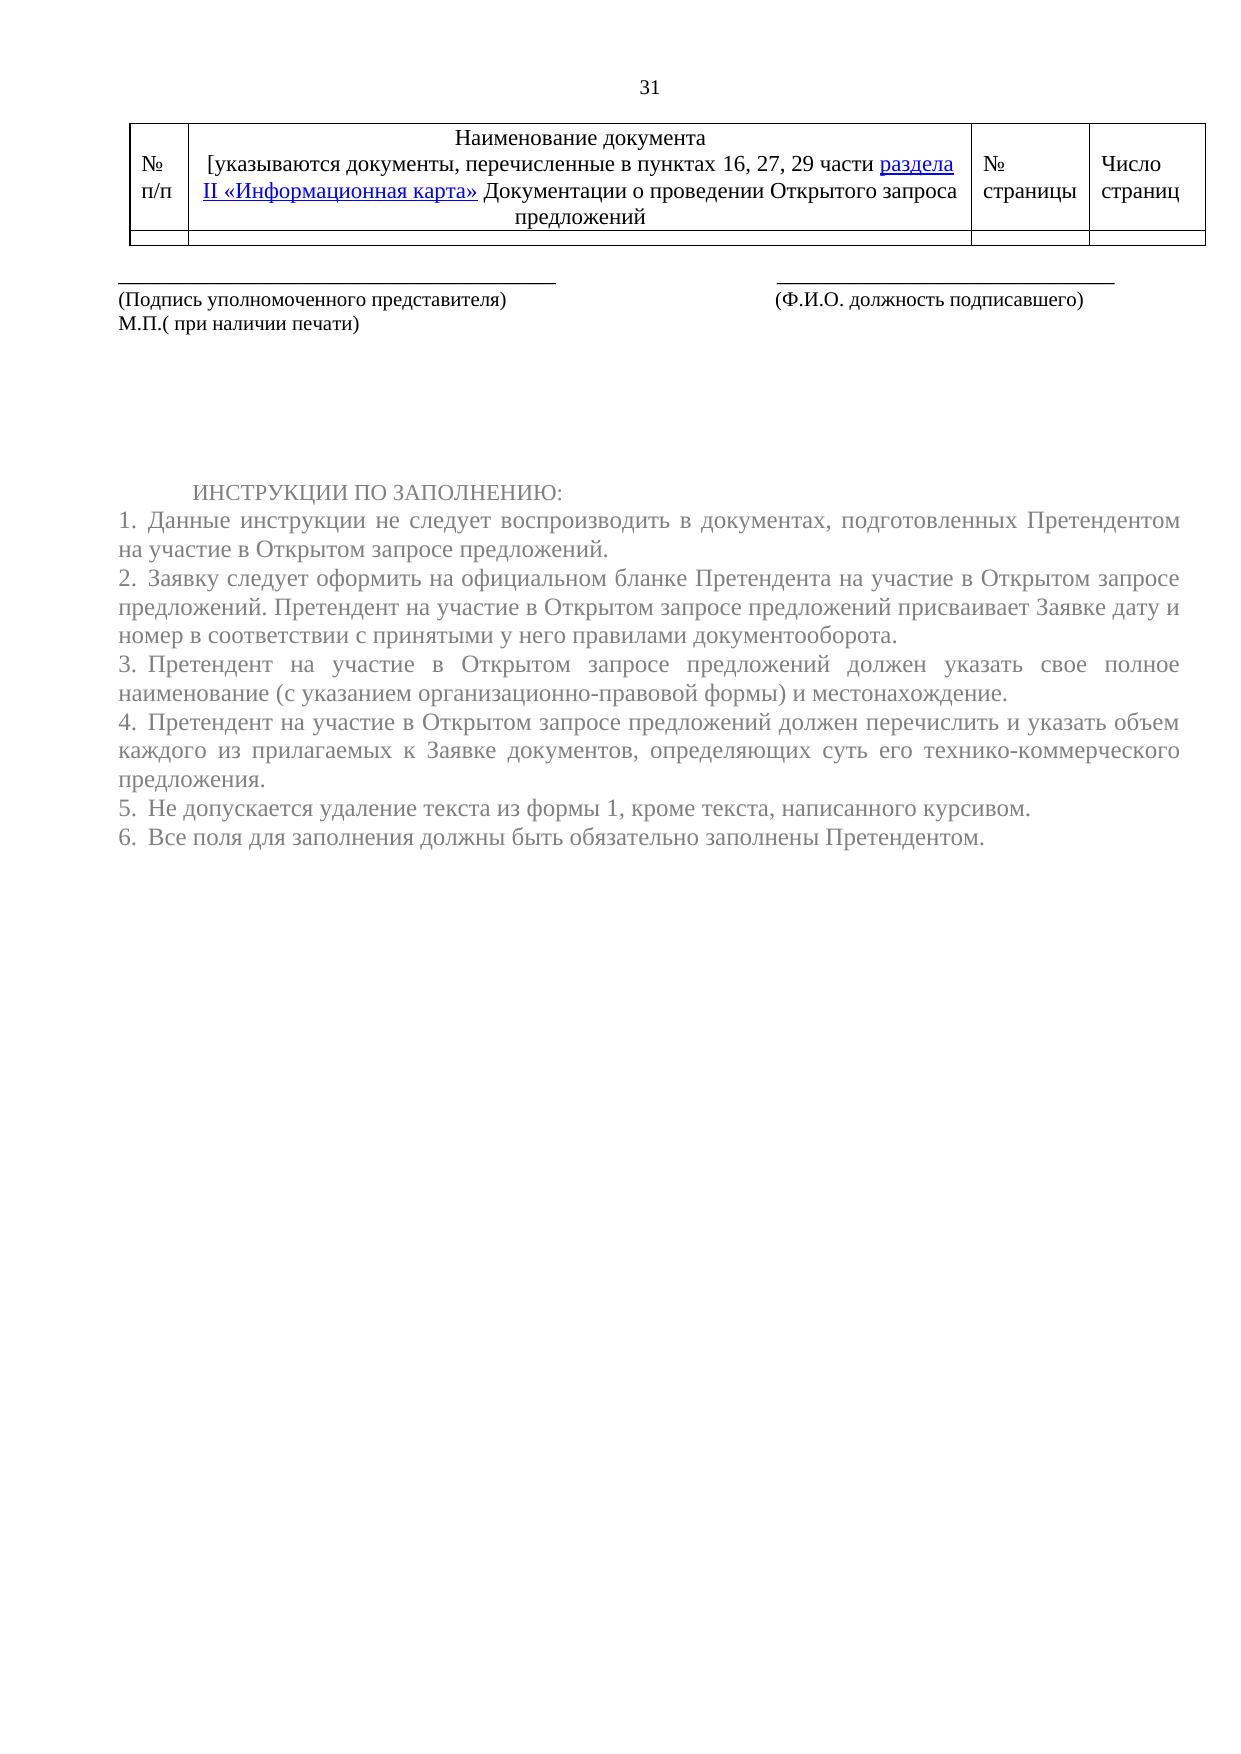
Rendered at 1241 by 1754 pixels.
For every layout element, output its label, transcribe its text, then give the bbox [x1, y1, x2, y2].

list Не допускается удаление текста из формы 1, кроме текста, написанного курсивом. [118, 793, 1181, 822]
table_cell [972, 231, 1089, 245]
table_cell [1090, 231, 1205, 245]
text ИНСТРУКЦИИ ПО ЗАПОЛНЕНИЮ: [118, 479, 1181, 506]
list Данные инструкции не следует воспроизводить в документах, подготовленных Претендентом на участие в Открытом запросе предложений. [118, 506, 1181, 563]
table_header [189, 124, 971, 229]
table_cell [131, 231, 188, 245]
table_cell [189, 231, 971, 245]
list Все поля для заполнения должны быть обязательно заполнены Претендентом. [118, 822, 1181, 851]
list Заявку следует оформить на официальном бланке Претендента на участие в Открытом запросе предложений. Претендент на участие в Открытом запросе предложений присваивает Заявке дату и номер в соответствии с принятыми у него правилами документооборота. [118, 563, 1181, 649]
table_header Число страниц [1090, 124, 1205, 229]
list Претендент на участие в Открытом запросе предложений должен указать свое полное наименование (с указанием организационно-правовой формы) и местонахождение. [118, 649, 1181, 707]
table_header № страницы [972, 124, 1089, 229]
text (Подпись уполномоченного представителя) (Ф.И.О. должность подписавшего) [118, 287, 1181, 311]
text М.П.( при наличии печати) [118, 311, 1181, 335]
text ___________________________________ ___________________________ [118, 258, 1181, 287]
list Претендент на участие в Открытом запросе предложений должен перечислить и указать объем каждого из прилагаемых к Заявке документов, определяющих суть его технико-коммерческого предложения. [118, 707, 1181, 793]
table_header № п/п [131, 124, 188, 229]
